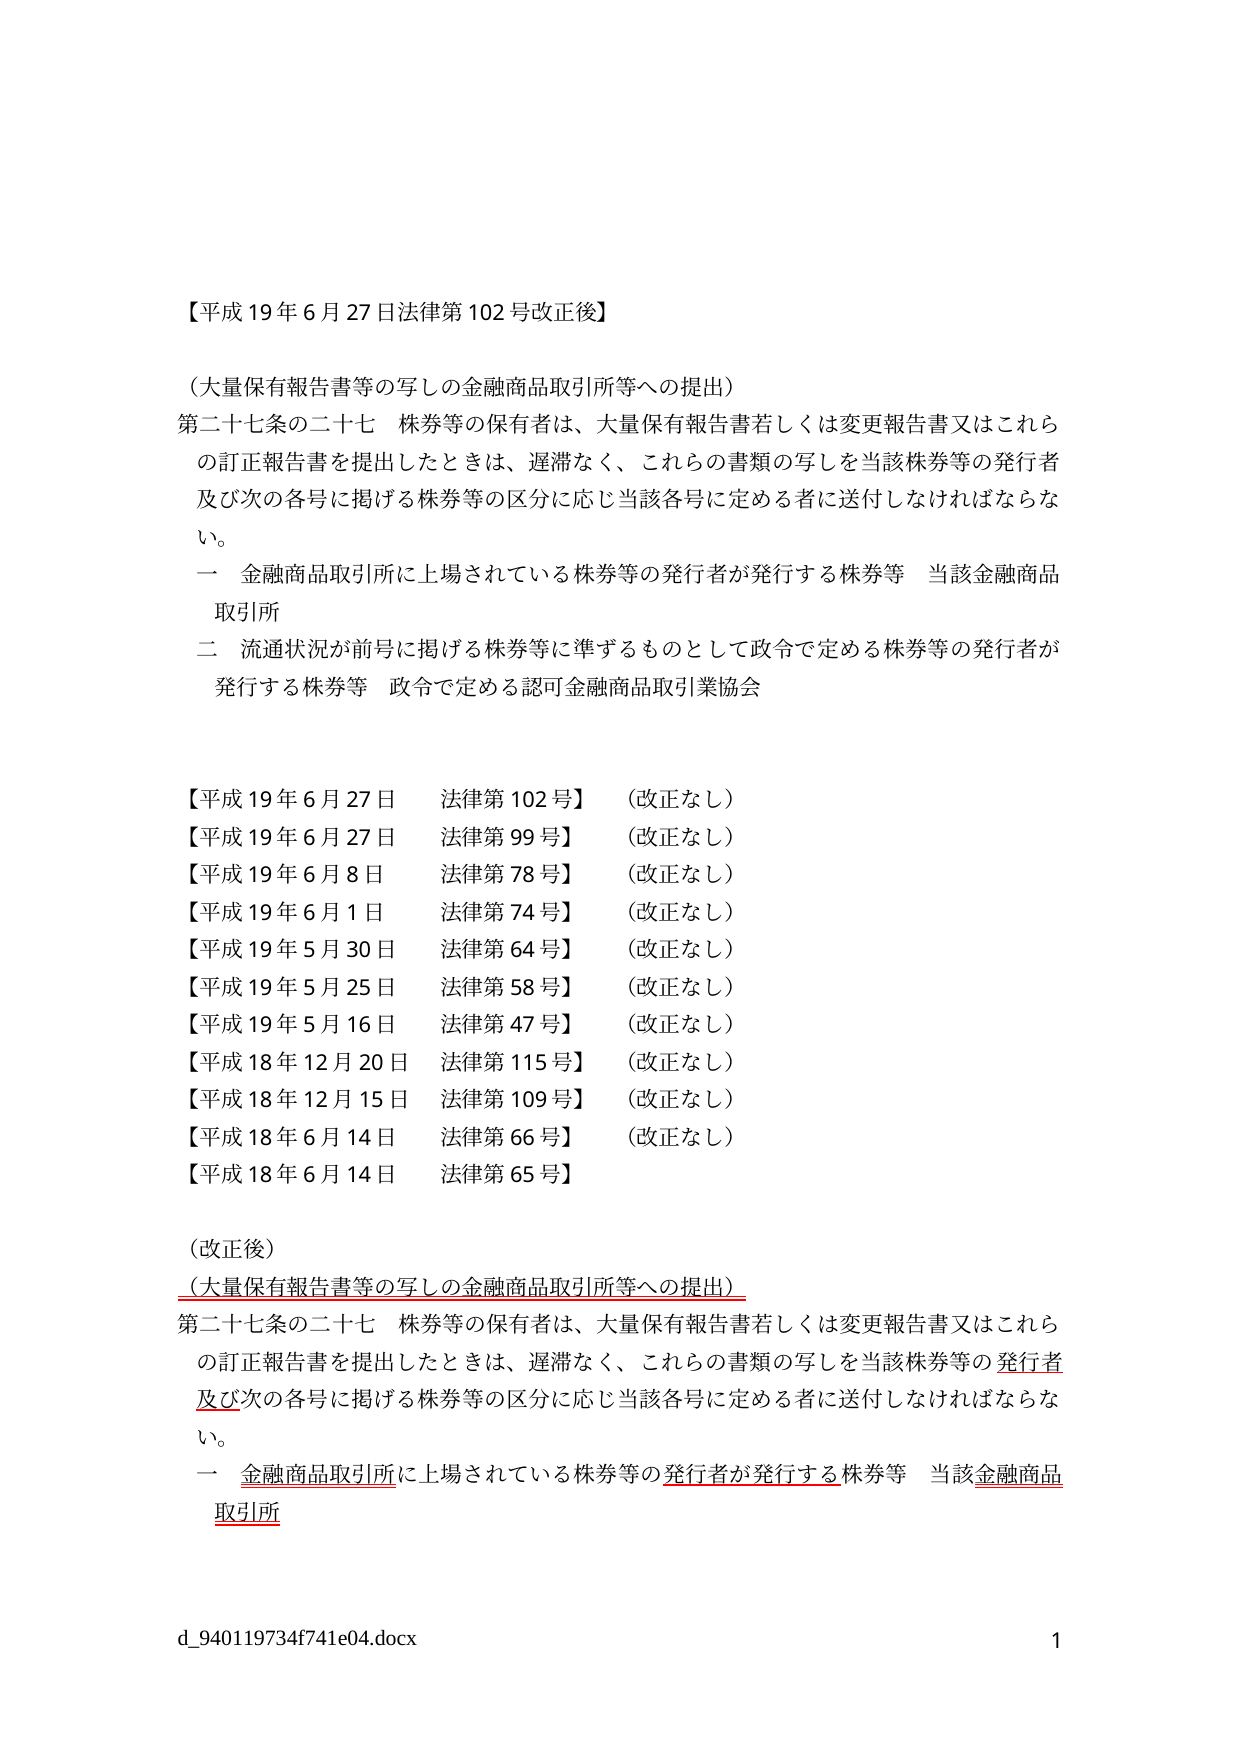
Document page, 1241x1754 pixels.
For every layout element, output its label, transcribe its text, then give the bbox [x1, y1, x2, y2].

text 【平成18年12月15日 法律第109号】 （改正なし） [177, 1079, 1063, 1117]
text 【平成19年6月1日 法律第74号】 （改正なし） [177, 892, 1063, 929]
text 第二十七条の二十七 株券等の保有者は、大量保有報告書若しくは変更報告書又はこれらの訂正報告書を提出したときは、遅滞なく、これらの書類の写しを当該株券等の発行者及び次の各号に掲げる株券等の区分に応じ当該各号に定める者に送付しなければならない。 [177, 404, 1063, 554]
text 【平成19年6月27日法律第102号改正後】 [177, 292, 1063, 329]
text （大量保有報告書等の写しの金融商品取引所等への提出） [177, 1267, 1063, 1304]
text 【平成18年6月14日 法律第65号】 [177, 1154, 1063, 1192]
text （改正後） [177, 1229, 1063, 1267]
text 【平成19年6月8日 法律第78号】 （改正なし） [177, 854, 1063, 892]
text 【平成19年5月25日 法律第58号】 （改正なし） [177, 967, 1063, 1004]
text 【平成19年6月27日 法律第99号】 （改正なし） [177, 817, 1063, 854]
text 第二十七条の二十七 株券等の保有者は、大量保有報告書若しくは変更報告書又はこれらの訂正報告書を提出したときは、遅滞なく、これらの書類の写しを当該株券等の発行者及び次の各号に掲げる株券等の区分に応じ当該各号に定める者に送付しなければならない。 [177, 1304, 1063, 1454]
text 【平成18年12月20日 法律第115号】 （改正なし） [177, 1042, 1063, 1079]
text 【平成18年6月14日 法律第66号】 （改正なし） [177, 1117, 1063, 1154]
text 二 流通状況が前号に掲げる株券等に準ずるものとして政令で定める株券等の発行者が発行する株券等 政令で定める認可金融商品取引業協会 [196, 629, 1063, 704]
text 一 金融商品取引所に上場されている株券等の発行者が発行する株券等 当該金融商品取引所 [196, 554, 1063, 629]
text 【平成19年5月16日 法律第47号】 （改正なし） [177, 1004, 1063, 1042]
text 一 金融商品取引所に上場されている株券等の発行者が発行する株券等 当該金融商品取引所 [196, 1454, 1063, 1529]
text 【平成19年5月30日 法律第64号】 （改正なし） [177, 929, 1063, 967]
text （大量保有報告書等の写しの金融商品取引所等への提出） [177, 367, 1063, 404]
text 【平成19年6月27日 法律第102号】 （改正なし） [177, 779, 1063, 817]
